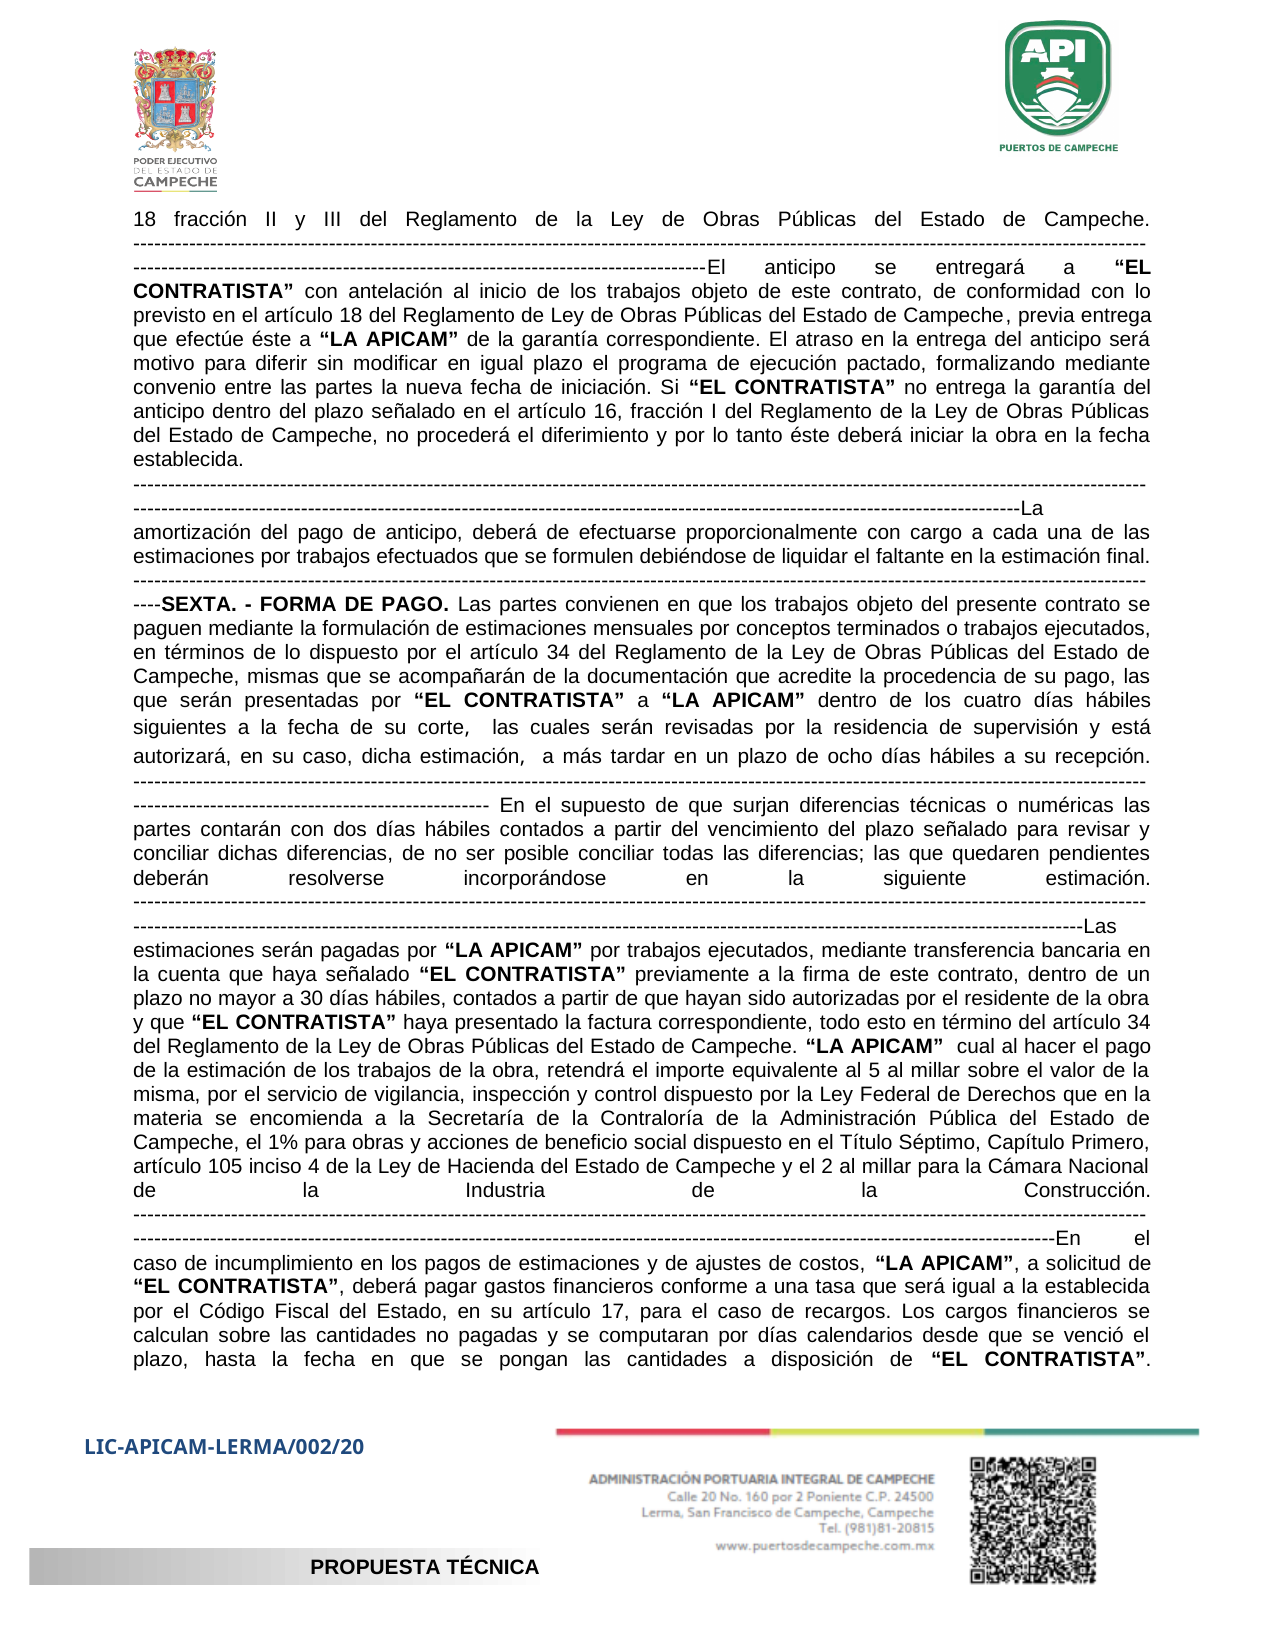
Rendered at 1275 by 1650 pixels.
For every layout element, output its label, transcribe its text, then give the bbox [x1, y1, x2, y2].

picture [132, 45, 217, 192]
picture [548, 1417, 1204, 1589]
picture [998, 20, 1119, 157]
